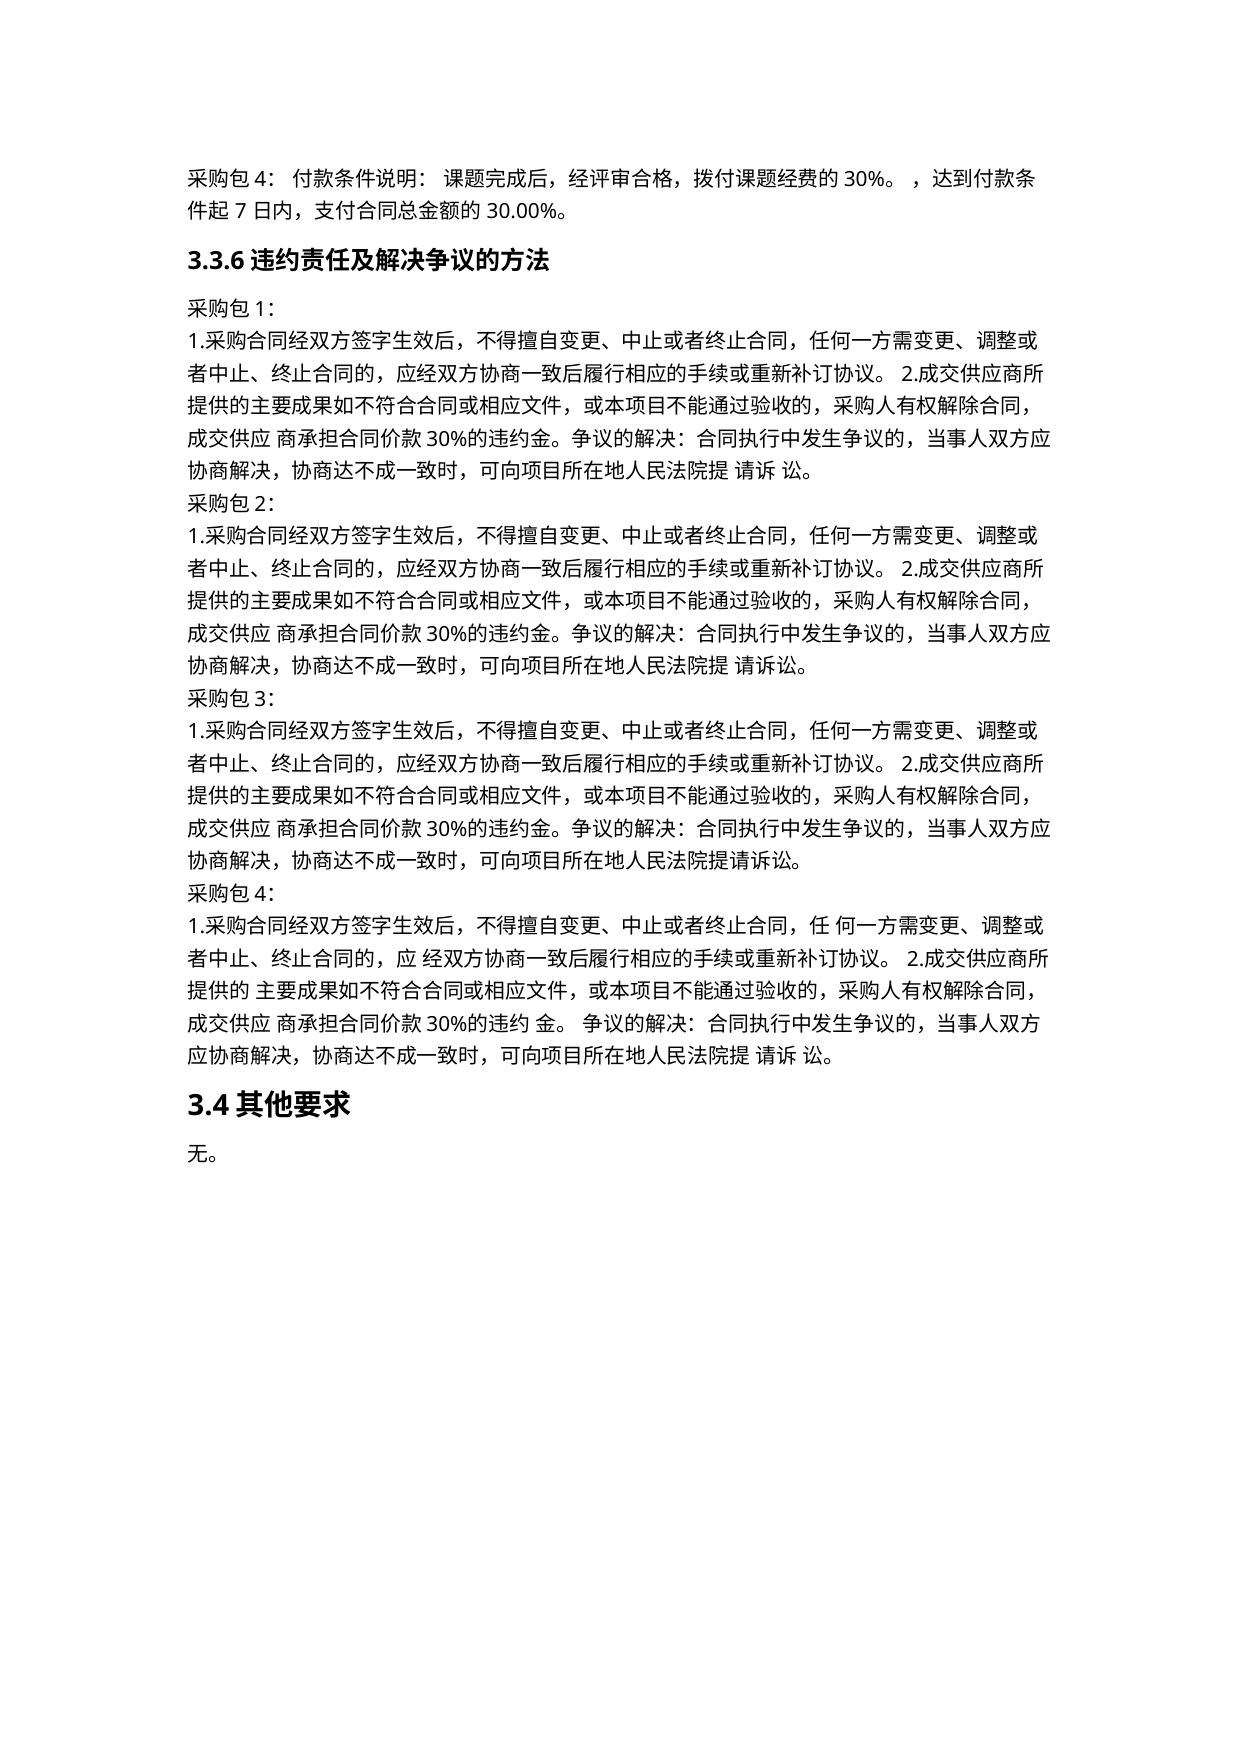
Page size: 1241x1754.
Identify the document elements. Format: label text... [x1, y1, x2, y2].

text 采购包4： [187, 877, 1053, 909]
text 1.采购合同经双方签字生效后，不得擅自变更、中止或者终止合同，任 何一方需变更、调整或者中止、终止合同的，应 经双方协商一致后履行相应的手续或重新补订协议。 2.成交供应商所提供的 主要成果如不符合合同或相应文件，或本项目不能通过验收的，采购人有权解除合同，成交供应 商承担合同价款30%的违约 金。 争议的解决：合同执行中发生争议的，当事人双方应协商解决，协商达不成一致时，可向项目所在地人民法院提 请诉 讼。 [187, 909, 1053, 1072]
text 采购包3： [187, 682, 1053, 714]
text 采购包4： 付款条件说明： 课题完成后，经评审合格，拨付课题经费的30%。 ，达到付款条件起 7 日内，支付合同总金额的 30.00%。 [187, 162, 1053, 227]
text 1.采购合同经双方签字生效后，不得擅自变更、中止或者终止合同，任何一方需变更、调整或者中止、终止合同的，应经双方协商一致后履行相应的手续或重新补订协议。 2.成交供应商所提供的主要成果如不符合合同或相应文件，或本项目不能通过验收的，采购人有权解除合同，成交供应 商承担合同价款30%的违约金。争议的解决：合同执行中发生争议的，当事人双方应协商解决，协商达不成一致时，可向项目所在地人民法院提 请诉 讼。 [187, 324, 1053, 487]
text 1.采购合同经双方签字生效后，不得擅自变更、中止或者终止合同，任何一方需变更、调整或者中止、终止合同的，应经双方协商一致后履行相应的手续或重新补订协议。 2.成交供应商所提供的主要成果如不符合合同或相应文件，或本项目不能通过验收的，采购人有权解除合同，成交供应 商承担合同价款30%的违约金。争议的解决：合同执行中发生争议的，当事人双方应协商解决，协商达不成一致时，可向项目所在地人民法院提请诉讼。 [187, 714, 1053, 877]
text 1.采购合同经双方签字生效后，不得擅自变更、中止或者终止合同，任何一方需变更、调整或者中止、终止合同的，应经双方协商一致后履行相应的手续或重新补订协议。 2.成交供应商所提供的主要成果如不符合合同或相应文件，或本项目不能通过验收的，采购人有权解除合同，成交供应 商承担合同价款30%的违约金。争议的解决：合同执行中发生争议的，当事人双方应协商解决，协商达不成一致时，可向项目所在地人民法院提 请诉讼。 [187, 519, 1053, 682]
text 无。 [187, 1137, 1053, 1169]
text 3.4其他要求 [187, 1072, 1053, 1137]
text 3.3.6违约责任及解决争议的方法 [187, 227, 1053, 292]
text 采购包2： [187, 487, 1053, 519]
text 采购包1： [187, 292, 1053, 324]
